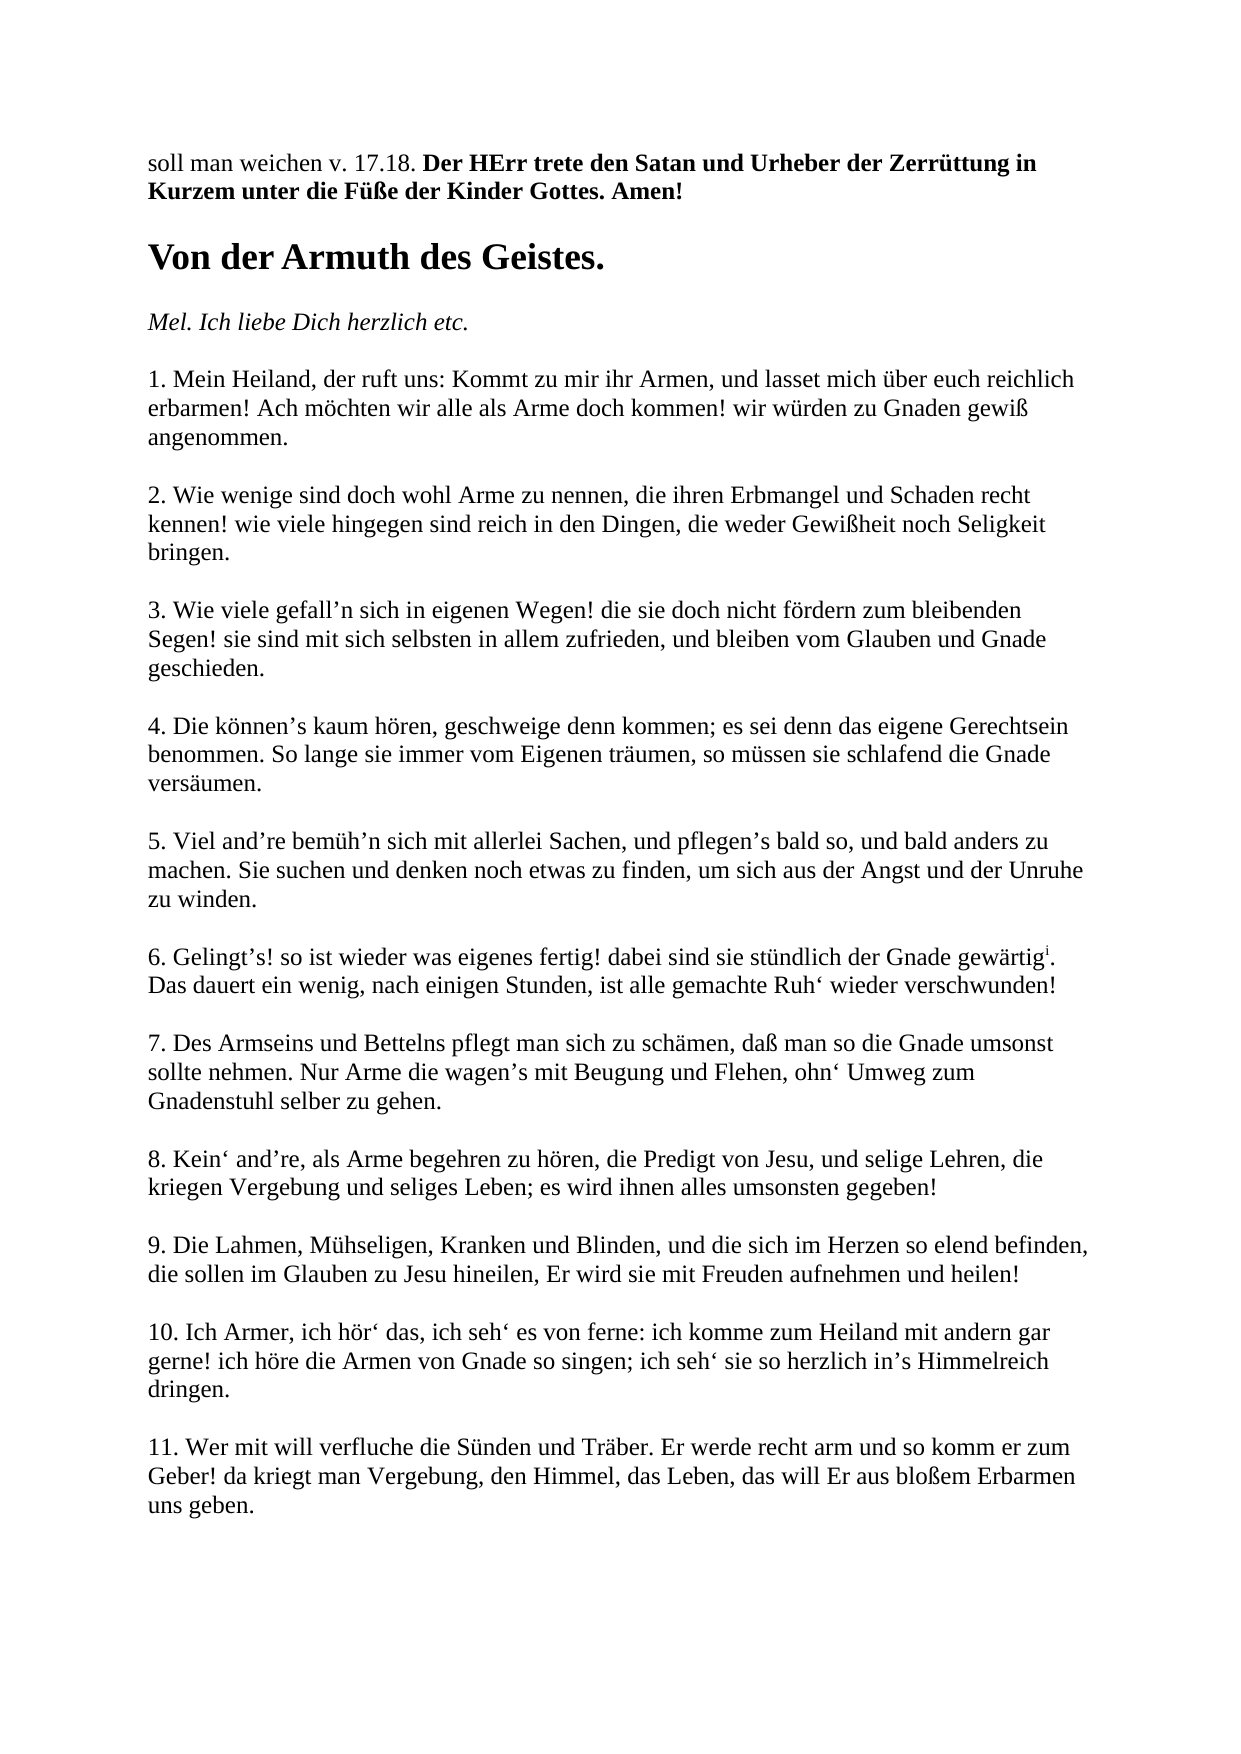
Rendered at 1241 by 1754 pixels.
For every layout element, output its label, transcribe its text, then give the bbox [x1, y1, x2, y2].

text 1. Mein Heiland, der ruft uns: Kommt zu mir ihr Armen, und lasset mich über euch reichlich erbarmen! Ach möchten wir alle als Arme doch kommen! wir würden zu Gnaden gewiß angenommen. [148, 364, 1093, 451]
text 10. Ich Armer, ich hör‘ das, ich seh‘ es von ferne: ich komme zum Heiland mit andern gar gerne! ich höre die Armen von Gnade so singen; ich seh‘ sie so herzlich in’s Himmelreich dringen. [148, 1317, 1093, 1403]
text 2. Wie wenige sind doch wohl Arme zu nennen, die ihren Erbmangel und Schaden recht kennen! wie viele hingegen sind reich in den Dingen, die weder Gewißheit noch Seligkeit bringen. [148, 480, 1093, 566]
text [148, 148, 1093, 205]
text 9. Die Lahmen, Mühseligen, Kranken und Blinden, und die sich im Herzen so elend befinden, die sollen im Glauben zu Jesu hineilen, Er wird sie mit Freuden aufnehmen und heilen! [148, 1230, 1093, 1288]
text Mel. Ich liebe Dich herzlich etc. [148, 307, 1093, 335]
text 6. Gelingt’s! so ist wieder was eigenes fertig! dabei sind sie stündlich der Gnade gewärtig. Das dauert ein wenig, nach einigen Stunden, ist alle gemachte Ruh‘ wieder verschwunden! [148, 942, 1093, 999]
text 7. Des Armseins und Bettelns pflegt man sich zu schämen, daß man so die Gnade umsonst sollte nehmen. Nur Arme die wagen’s mit Beugung und Flehen, ohn‘ Umweg zum Gnadenstuhl selber zu gehen. [148, 1028, 1093, 1114]
text 8. Kein‘ and’re, als Arme begehren zu hören, die Predigt von Jesu, und selige Lehren, die kriegen Vergebung und seliges Leben; es wird ihnen alles umsonsten gegeben! [148, 1144, 1093, 1201]
text 4. Die können’s kaum hören, geschweige denn kommen; es sei denn das eigene Gerechtsein benommen. So lange sie immer vom Eigenen träumen, so müssen sie schlafend die Gnade versäumen. [148, 711, 1093, 797]
text 11. Wer mit will verfluche die Sünden und Träber. Er werde recht arm und so komm er zum Geber! da kriegt man Vergebung, den Himmel, das Leben, das will Er aus bloßem Erbarmen uns geben. [148, 1432, 1093, 1519]
text 3. Wie viele gefall’n sich in eigenen Wegen! die sie doch nicht fördern zum bleibenden Segen! sie sind mit sich selbsten in allem zufrieden, und bleiben vom Glauben und Gnade geschieden. [148, 595, 1093, 682]
text 5. Viel and’re bemüh’n sich mit allerlei Sachen, und pflegen’s bald so, und bald anders zu machen. Sie suchen und denken noch etwas zu finden, um sich aus der Angst und der Unruhe zu winden. [148, 826, 1093, 912]
subtitle Von der Armuth des Geistes. [148, 234, 1093, 277]
